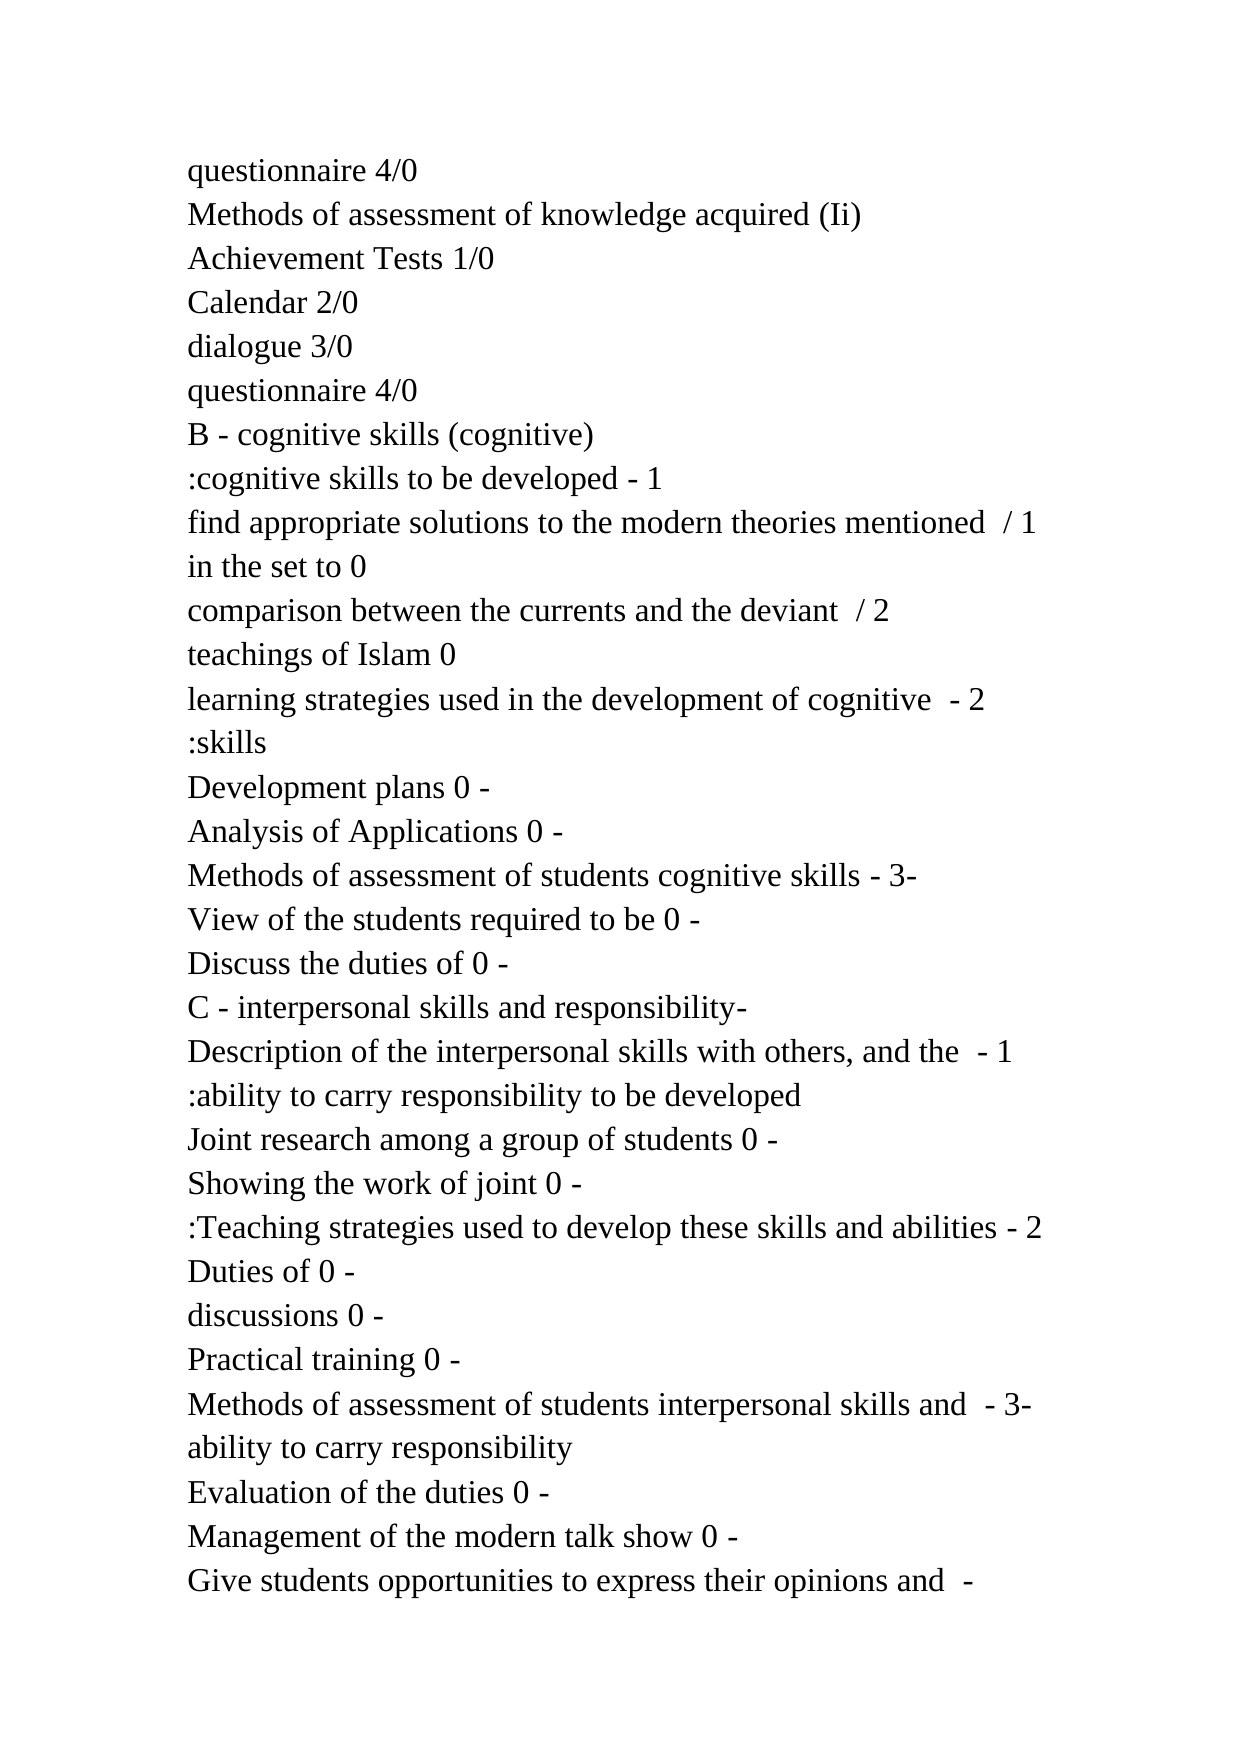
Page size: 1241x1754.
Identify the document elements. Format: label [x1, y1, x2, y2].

text [187, 150, 1053, 1598]
